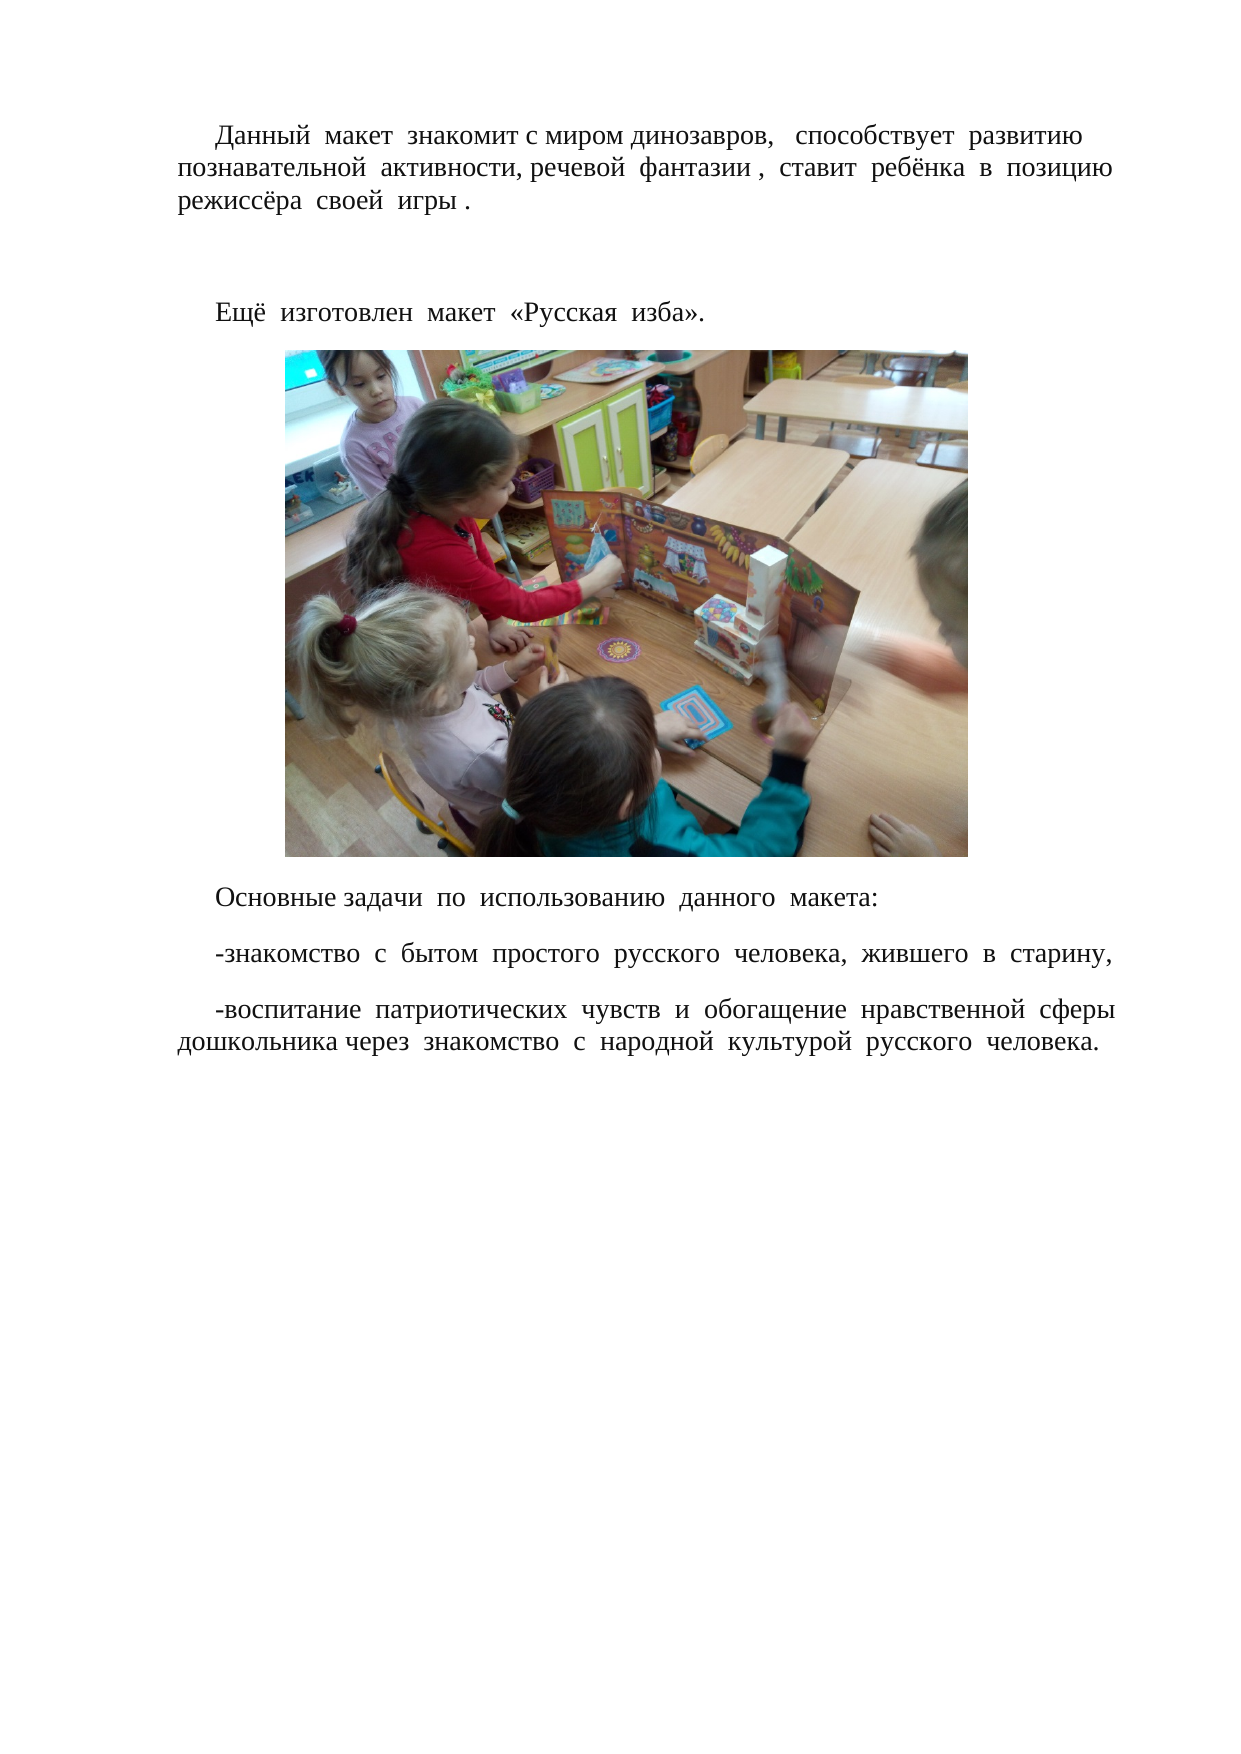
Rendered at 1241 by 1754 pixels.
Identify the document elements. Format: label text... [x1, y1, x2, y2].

text Данный макет знакомит с миром динозавров, способствует развитию познавательной активности, речевой фантазии , ставит ребёнка в позицию режиссёра своей игры . [177, 118, 1152, 215]
text -знакомство с бытом простого русского человека, жившего в старину, [177, 936, 1152, 968]
text -воспитание патриотических чувств и обогащение нравственной сферы дошкольника через знакомство с народной культурой русского человека. [177, 992, 1152, 1057]
text Основные задачи по использованию данного макета: [177, 880, 1152, 912]
text Ещё изготовлен макет «Русская изба». [177, 294, 1152, 327]
picture [285, 350, 968, 857]
